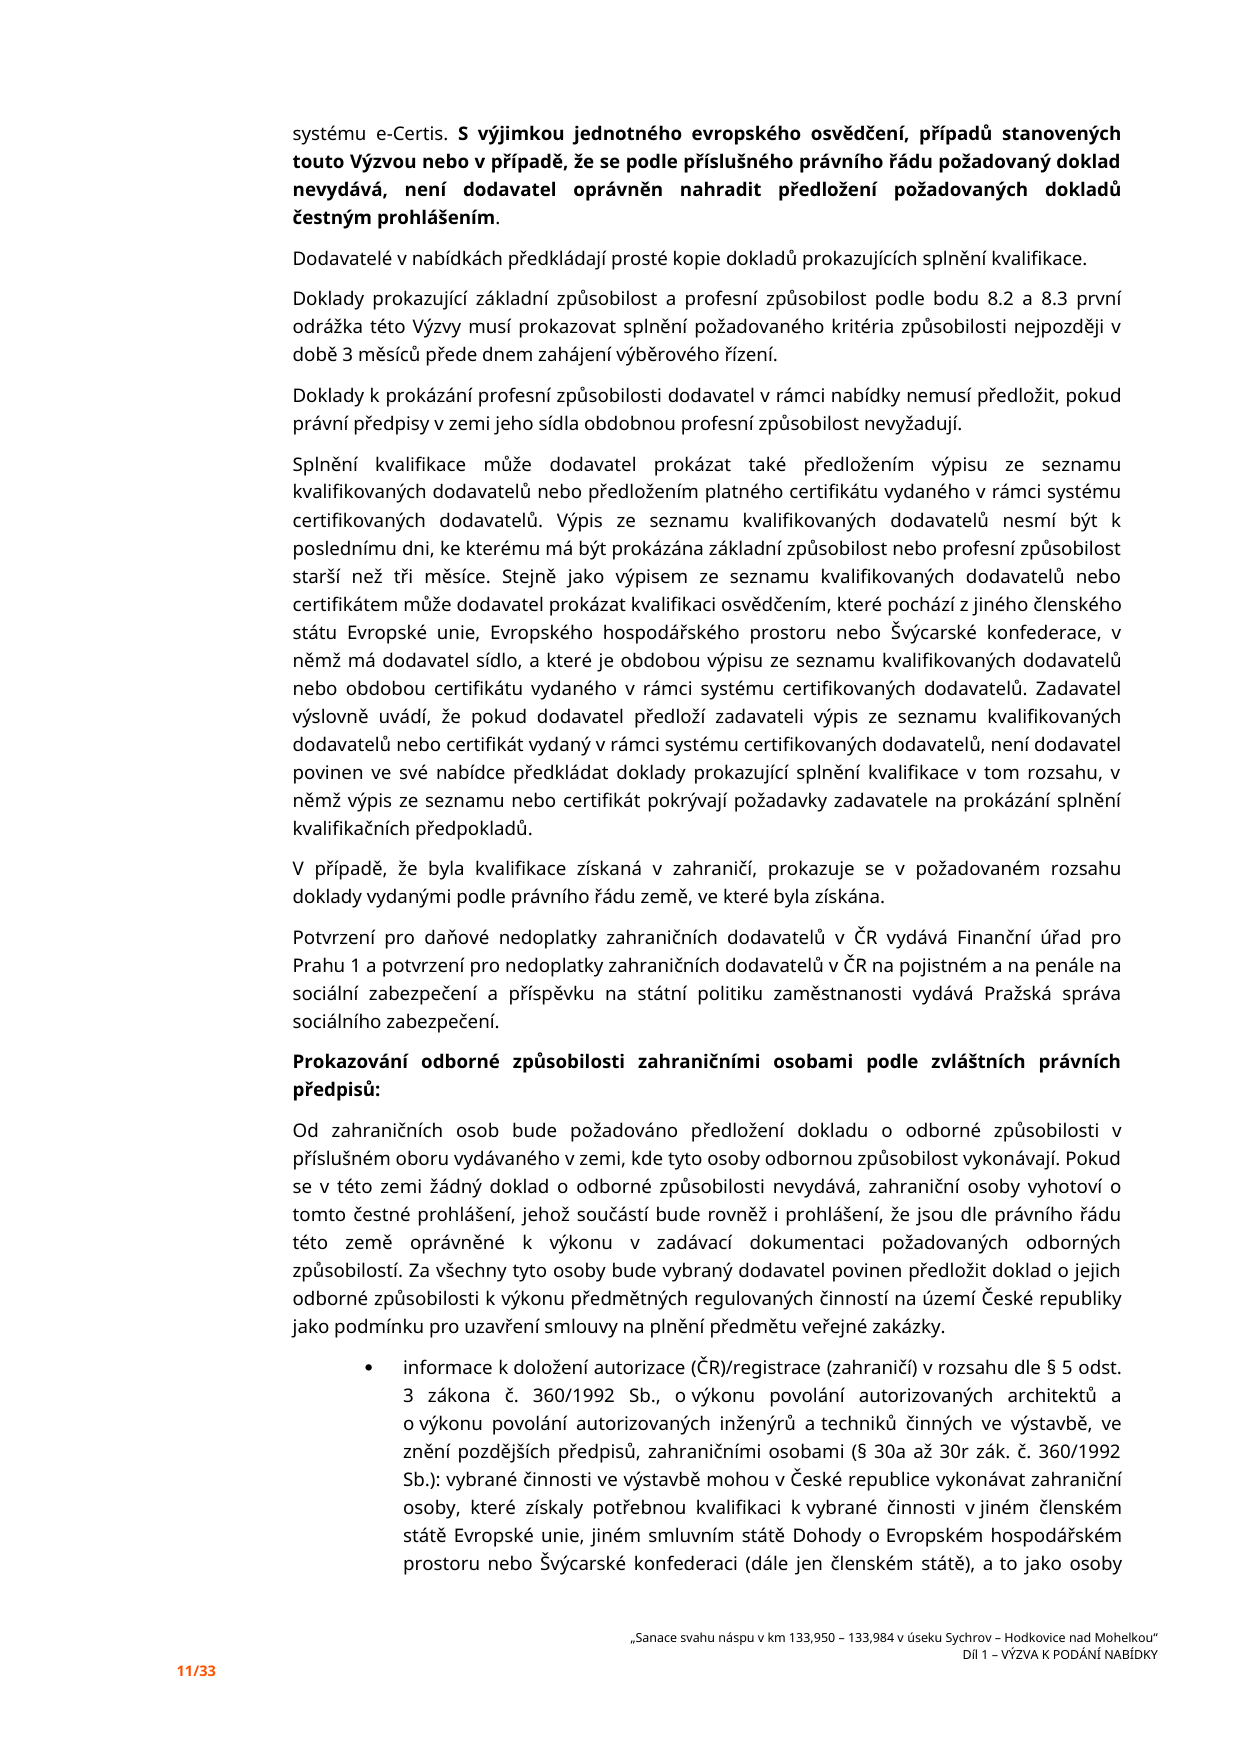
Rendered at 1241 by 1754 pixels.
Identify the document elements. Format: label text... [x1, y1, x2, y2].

text Dodavatelé v nabídkách předkládají prosté kopie dokladů prokazujících splnění kvalifikace. [292, 245, 1122, 271]
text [292, 121, 1122, 230]
text V případě, že byla kvalifikace získaná v zahraničí, prokazuje se v požadovaném rozsahu doklady vydanými podle právního řádu země, ve které byla získána. [292, 856, 1122, 909]
text Doklady k prokázání profesní způsobilosti dodavatel v rámci nabídky nemusí předložit, pokud právní předpisy v zemi jeho sídla obdobnou profesní způsobilost nevyžadují. [292, 382, 1122, 436]
text Potvrzení pro daňové nedoplatky zahraničních dodavatelů v ČR vydává Finanční úřad pro Prahu 1 a potvrzení pro nedoplatky zahraničních dodavatelů v ČR na pojistném a na penále na sociální zabezpečení a příspěvku na státní politiku zaměstnanosti vydává Pražská správa sociálního zabezpečení. [292, 924, 1122, 1034]
text Od zahraničních osob bude požadováno předložení dokladu o odborné způsobilosti v příslušném oboru vydávaného v zemi, kde tyto osoby odbornou způsobilost vykonávají. Pokud se v této zemi žádný doklad o odborné způsobilosti nevydává, zahraniční osoby vyhotoví o tomto čestné prohlášení, jehož součástí bude rovněž i prohlášení, že jsou dle právního řádu této země oprávněné k výkonu v zadávací dokumentaci požadovaných odborných způsobilostí. Za všechny tyto osoby bude vybraný dodavatel povinen předložit doklad o jejich odborné způsobilosti k výkonu předmětných regulovaných činností na území České republiky jako podmínku pro uzavření smlouvy na plnění předmětu veřejné zakázky. [292, 1117, 1122, 1339]
text Prokazování odborné způsobilosti zahraničními osobami podle zvláštních právních předpisů: [292, 1049, 1122, 1102]
text Splnění kvalifikace může dodavatel prokázat také předložením výpisu ze seznamu kvalifikovaných dodavatelů nebo předložením platného certifikátu vydaného v rámci systému certifikovaných dodavatelů. Výpis ze seznamu kvalifikovaných dodavatelů nesmí být k poslednímu dni, ke kterému má být prokázána základní způsobilost nebo profesní způsobilost starší než tři měsíce. Stejně jako výpisem ze seznamu kvalifikovaných dodavatelů nebo certifikátem může dodavatel prokázat kvalifikaci osvědčením, které pochází z jiného členského státu Evropské unie, Evropského hospodářského prostoru nebo Švýcarské konfederace, v němž má dodavatel sídlo, a které je obdobou výpisu ze seznamu kvalifikovaných dodavatelů nebo obdobou certifikátu vydaného v rámci systému certifikovaných dodavatelů. Zadavatel výslovně uvádí, že pokud dodavatel předloží zadavateli výpis ze seznamu kvalifikovaných dodavatelů nebo certifikát vydaný v rámci systému certifikovaných dodavatelů, není dodavatel povinen ve své nabídce předkládat doklady prokazující splnění kvalifikace v tom rozsahu, v němž výpis ze seznamu nebo certifikát pokrývají požadavky zadavatele na prokázání splnění kvalifikačních předpokladů. [292, 451, 1122, 841]
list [365, 1354, 1122, 1576]
text Doklady prokazující základní způsobilost a profesní způsobilost podle bodu 8.2 a 8.3 první odrážka této Výzvy musí prokazovat splnění požadovaného kritéria způsobilosti nejpozději v době 3 měsíců přede dnem zahájení výběrového řízení. [292, 286, 1122, 367]
